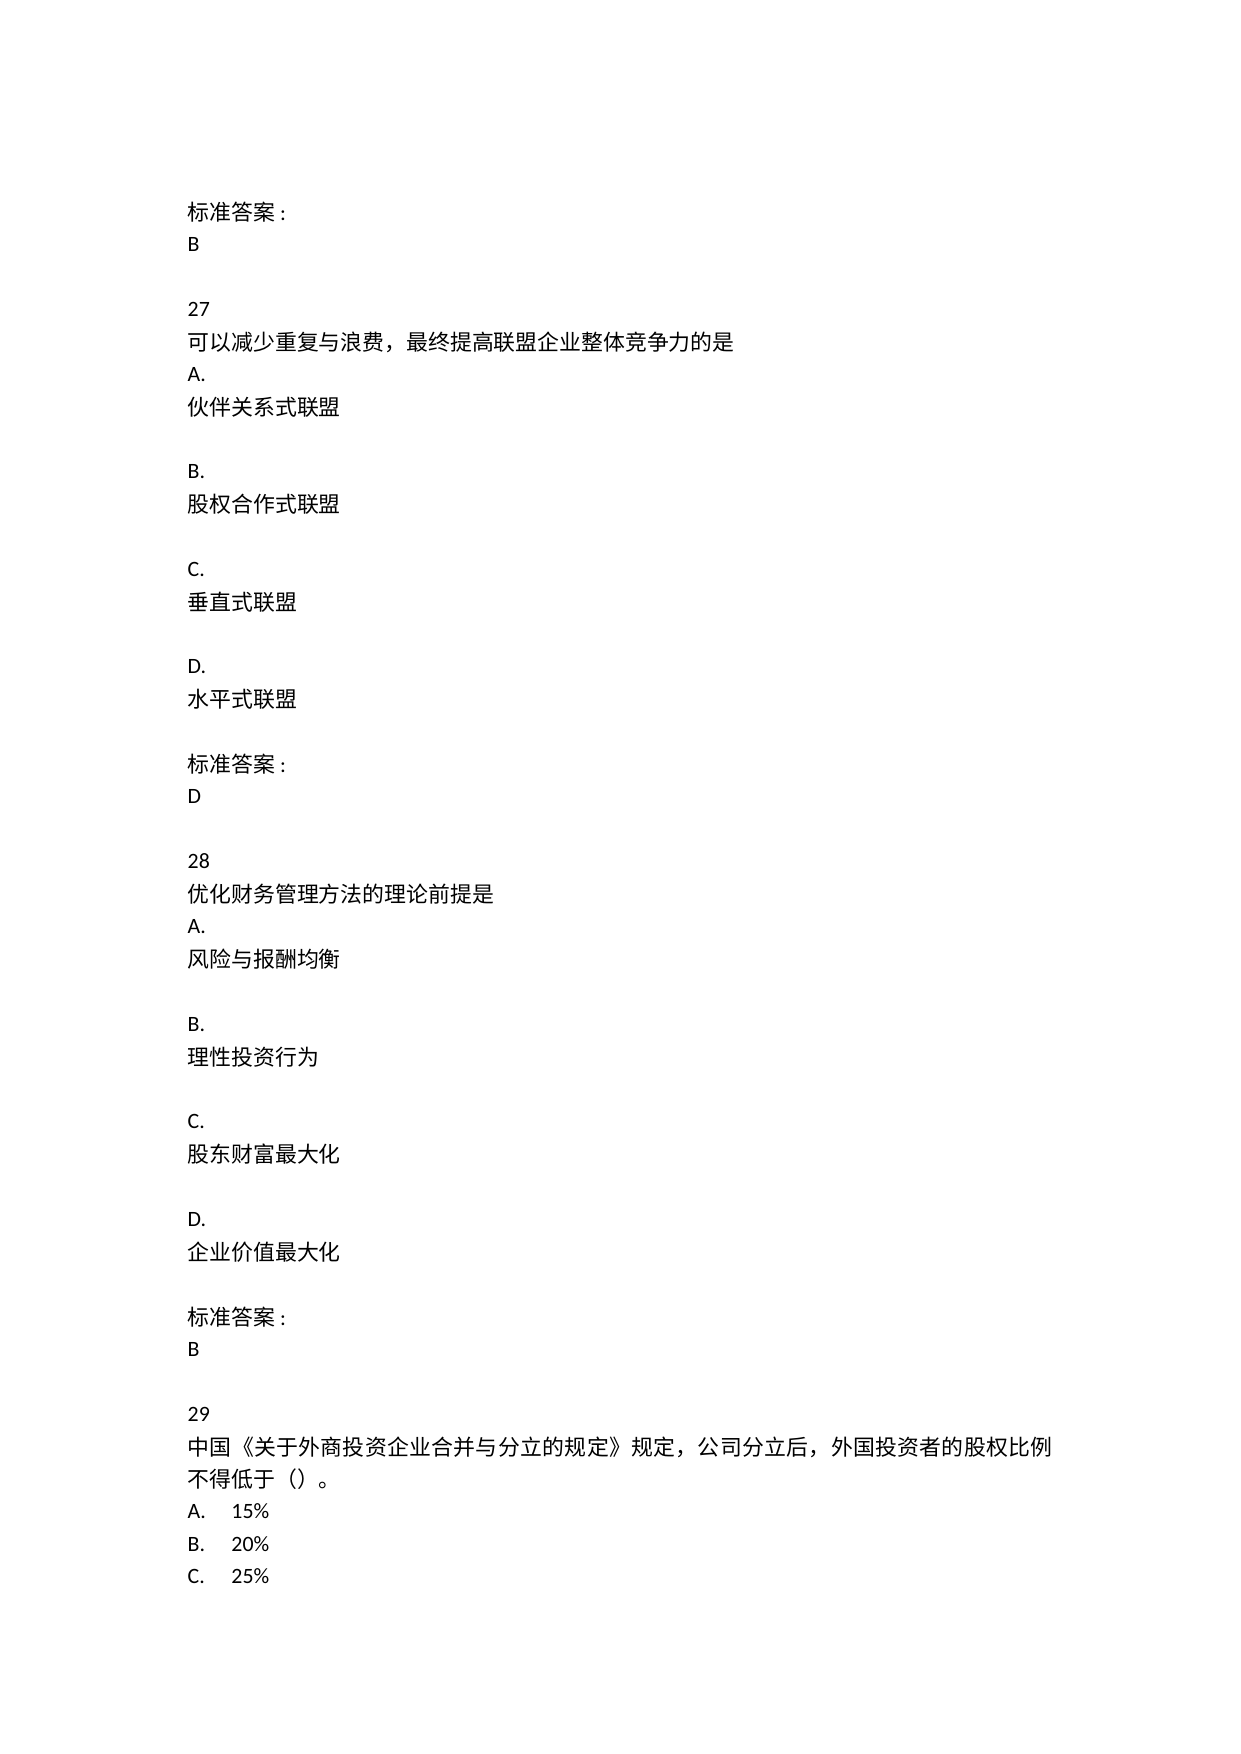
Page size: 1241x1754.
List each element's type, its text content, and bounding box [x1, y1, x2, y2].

text B. [187, 1007, 1053, 1039]
text 理性投资行为 [187, 1039, 1053, 1072]
text 标准答案 : [187, 1299, 1053, 1332]
text 垂直式联盟 [187, 584, 1053, 617]
text 27 [187, 292, 1053, 324]
text 风险与报酬均衡 [187, 942, 1053, 974]
text D [187, 779, 1053, 812]
text A. [187, 357, 1053, 389]
text 优化财务管理方法的理论前提是 [187, 877, 1053, 909]
text 标准答案 : [187, 747, 1053, 779]
text 中国《关于外商投资企业合并与分立的规定》规定，公司分立后，外国投资者的股权比例不得低于（）。 [187, 1429, 1053, 1494]
text D. [187, 1202, 1053, 1234]
text 企业价值最大化 [187, 1234, 1053, 1267]
text C. 25% [187, 1559, 1053, 1592]
text B. [187, 454, 1053, 487]
text 可以减少重复与浪费，最终提高联盟企业整体竞争力的是 [187, 324, 1053, 357]
text 伙伴关系式联盟 [187, 389, 1053, 422]
text 29 [187, 1397, 1053, 1429]
text C. [187, 552, 1053, 584]
text 股东财富最大化 [187, 1137, 1053, 1169]
text 水平式联盟 [187, 682, 1053, 714]
text C. [187, 1104, 1053, 1137]
text 标准答案 : [187, 194, 1053, 227]
text 28 [187, 844, 1053, 877]
text D. [187, 649, 1053, 682]
text 股权合作式联盟 [187, 487, 1053, 519]
text B. 20% [187, 1527, 1053, 1559]
text B [187, 1332, 1053, 1364]
text A. [187, 909, 1053, 942]
text B [187, 227, 1053, 259]
text A. 15% [187, 1494, 1053, 1527]
